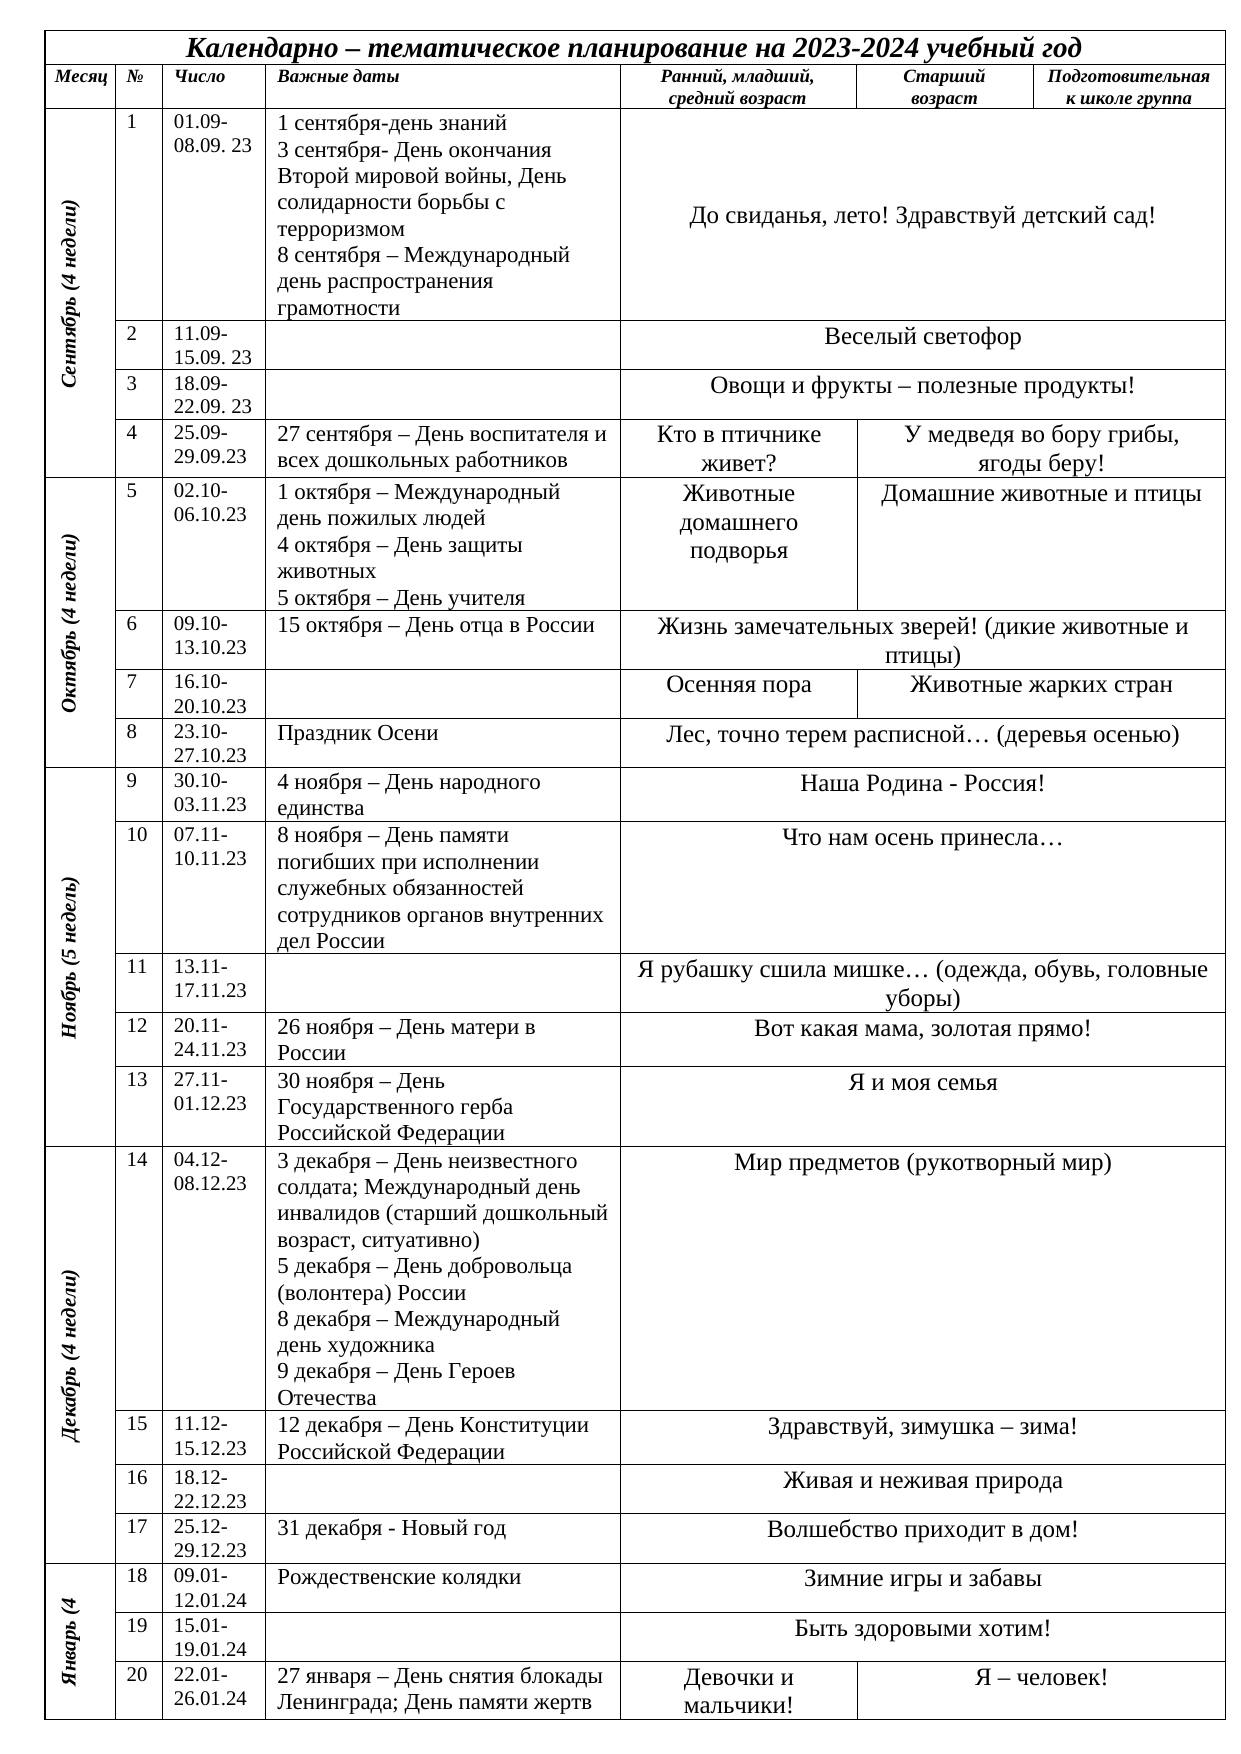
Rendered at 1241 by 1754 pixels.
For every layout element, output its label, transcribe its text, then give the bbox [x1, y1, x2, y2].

table_cell 01.09-08.09. 23 [163, 109, 265, 320]
table_cell 12 [116, 1013, 162, 1066]
table_cell Наша Родина - Россия! [621, 768, 1225, 821]
table_cell Что нам осень принесла… [621, 822, 1225, 953]
table_cell Число [163, 65, 265, 108]
table_cell Мир предметов (рукотворный мир) [621, 1147, 1225, 1410]
table_cell 1 октября – Международный день пожилых людей 4 октября – День защиты животных 5 октября – День учителя [266, 478, 620, 610]
table_cell 1 [116, 109, 162, 320]
table_cell 3 декабря – День неизвестного солдата; Международный день инвалидов (старший дошкольный возраст, ситуативно) 5 декабря – День добровольца (волонтера) России 8 декабря – Международный день художника 9 декабря – День Героев Отечества [266, 1147, 620, 1410]
table_cell 1 сентября-день знаний 3 сентября- День окончания Второй мировой войны, День солидарности борьбы с терроризмом 8 сентября – Международный день распространения грамотности [266, 109, 620, 320]
table_cell Старший возраст [857, 65, 1033, 108]
table_cell 22.01-26.01.24 [163, 1662, 265, 1719]
table_cell 30 ноября – День Государственного герба Российской Федерации [266, 1067, 620, 1146]
table_cell № [116, 65, 162, 108]
table_cell 14 [116, 1147, 162, 1410]
table_cell [266, 954, 620, 1012]
table_cell [266, 1613, 620, 1661]
table_cell 18.12-22.12.23 [163, 1465, 265, 1513]
table_cell Домашние животные и птицы [858, 478, 1225, 610]
table_cell Подготовительная к школе группа [1034, 65, 1225, 108]
table_cell 15 [116, 1411, 162, 1464]
table_cell Жизнь замечательных зверей! (дикие животные и птицы) [621, 611, 1225, 668]
table_cell 25.09- 29.09.23 [163, 420, 265, 477]
table_cell Животные домашнего подворья [621, 478, 857, 610]
table_cell Рождественские колядки [266, 1564, 620, 1612]
table_cell Месяц [46, 65, 115, 108]
table_cell 27.11-01.12.23 [163, 1067, 265, 1146]
table_cell [266, 321, 620, 369]
table_cell 10 [116, 822, 162, 953]
table_cell Я рубашку сшила мишке… (одежда, обувь, головные уборы) [621, 954, 1225, 1012]
table_cell Праздник Осени [266, 719, 620, 767]
table_cell 6 [116, 611, 162, 668]
table_cell 30.10-03.11.23 [163, 768, 265, 821]
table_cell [266, 1662, 620, 1719]
table_cell Осенняя пора [621, 670, 857, 718]
table_cell 27 сентября – День воспитателя и всех дошкольных работников [266, 420, 620, 477]
table_cell Зимние игры и забавы [621, 1564, 1225, 1612]
table_cell Вот какая мама, золотая прямо! [621, 1013, 1225, 1066]
table_cell Веселый светофор [621, 321, 1225, 369]
table_cell Я и моя семья [621, 1067, 1225, 1146]
table_cell 18.09-22.09. 23 [163, 370, 265, 418]
table_cell 16.10-20.10.23 [163, 670, 265, 718]
table_cell 11 [116, 954, 162, 1012]
table_cell 15.01- 19.01.24 [163, 1613, 265, 1661]
table_cell У медведя во бору грибы, ягоды беру! [858, 420, 1225, 477]
table_header Календарно – тематическое планирование на 2023-2024 учебный год [46, 31, 1225, 64]
table_cell 19 [116, 1613, 162, 1661]
table_cell 09.10-13.10.23 [163, 611, 265, 668]
table_cell [266, 370, 620, 418]
table_cell 4 [116, 420, 162, 477]
table_cell [266, 670, 620, 718]
table_cell 5 [116, 478, 162, 610]
table_cell 17 [116, 1514, 162, 1562]
table_cell Девочки и мальчики! [621, 1662, 857, 1719]
table_cell Январь (4 недели) [46, 1564, 115, 1719]
table_cell 13 [116, 1067, 162, 1146]
table_cell Здравствуй, зимушка – зима! [621, 1411, 1225, 1464]
table_cell 4 ноября – День народного единства [266, 768, 620, 821]
table_cell Волшебство приходит в дом! [621, 1514, 1225, 1562]
table_cell Лес, точно терем расписной… (деревья осенью) [621, 719, 1225, 767]
table_cell 09.01-12.01.24 [163, 1564, 265, 1612]
table_cell Кто в птичнике живет? [621, 420, 857, 477]
table_cell 12 декабря – День Конституции Российской Федерации [266, 1411, 620, 1464]
table_cell [266, 1465, 620, 1513]
table_cell 11.09-15.09. 23 [163, 321, 265, 369]
table_cell Ноябрь (5 недель) [46, 768, 115, 1146]
table_cell 9 [116, 768, 162, 821]
table_cell 7 [116, 670, 162, 718]
table_cell Я – человек! [858, 1662, 1225, 1719]
table_cell 15 октября – День отца в России [266, 611, 620, 668]
table_cell 23.10-27.10.23 [163, 719, 265, 767]
table_cell Октябрь (4 недели) [46, 478, 115, 767]
table_cell 2 [116, 321, 162, 369]
table_cell Сентябрь (4 недели) [46, 109, 115, 477]
table_cell 13.11-17.11.23 [163, 954, 265, 1012]
table_cell 31 декабря - Новый год [266, 1514, 620, 1562]
table_cell 8 [116, 719, 162, 767]
table_cell 20 [116, 1662, 162, 1719]
table_cell 20.11-24.11.23 [163, 1013, 265, 1066]
table_cell Быть здоровыми хотим! [621, 1613, 1225, 1661]
table_cell Овощи и фрукты – полезные продукты! [621, 370, 1225, 418]
table_cell 18 [116, 1564, 162, 1612]
table_cell 3 [116, 370, 162, 418]
table_cell Ранний, младший, средний возраст [621, 65, 856, 108]
table_cell 07.11-10.11.23 [163, 822, 265, 953]
table_cell 02.10- 06.10.23 [163, 478, 265, 610]
table_cell 8 ноября – День памяти погибших при исполнении служебных обязанностей сотрудников органов внутренних дел России [266, 822, 620, 953]
table_cell Декабрь (4 недели) [46, 1147, 115, 1562]
table_cell 26 ноября – День матери в России [266, 1013, 620, 1066]
table_cell 16 [116, 1465, 162, 1513]
table_cell 11.12-15.12.23 [163, 1411, 265, 1464]
table_cell 25.12-29.12.23 [163, 1514, 265, 1562]
table_cell Живая и неживая природа [621, 1465, 1225, 1513]
table_cell До свиданья, лето! Здравствуй детский сад! [621, 109, 1225, 320]
table_cell Важные даты [266, 65, 620, 108]
table_cell Животные жарких стран [858, 670, 1225, 718]
table_cell 04.12-08.12.23 [163, 1147, 265, 1410]
